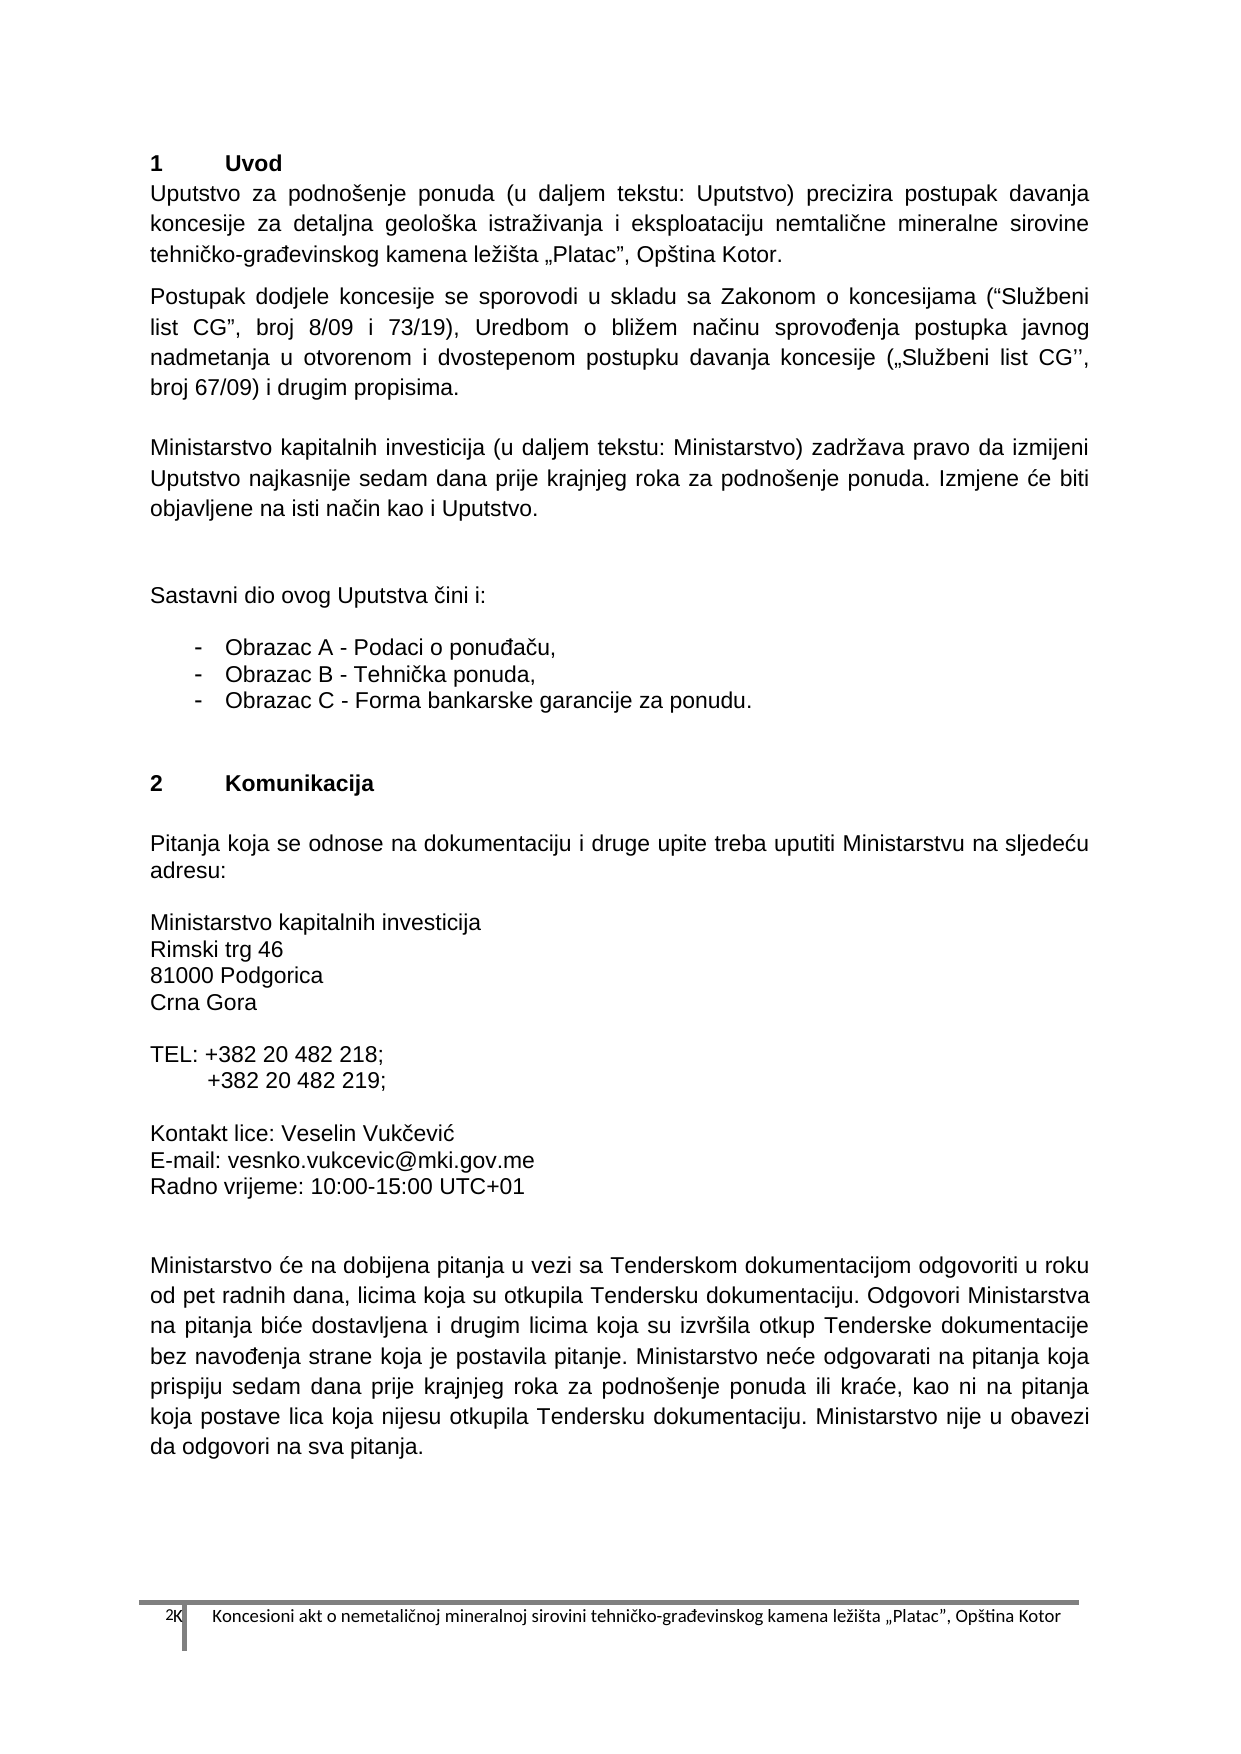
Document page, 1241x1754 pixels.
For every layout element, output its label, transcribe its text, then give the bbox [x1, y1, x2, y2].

text Rimski trg 46 [150, 936, 1090, 962]
subtitle Uvod [150, 150, 1090, 176]
text Ministarstvo kapitalnih investicija [150, 909, 1090, 936]
list Obrazac B - Tehnička ponuda, [194, 661, 1090, 687]
text Postupak dodjele koncesije se sporovodi u skladu sa Zakonom o koncesijama (“Službeni list CG”, broj 8/09 i 73/19), Uredbom o bližem načinu sprovođenja postupka javnog nadmetanja u otvorenom i dvostepenom postupku davanja koncesije („Službeni list CG’’, broj 67/09) i drugim propisima. [150, 283, 1090, 400]
text Crna Gora [150, 988, 1090, 1015]
text E-mail: vesnko.vukcevic@mki.gov.me [150, 1147, 1090, 1173]
text 81000 Podgorica [150, 962, 1090, 988]
text +382 20 482 219; [150, 1067, 1090, 1094]
list Obrazac A - Podaci o ponuđaču, [194, 634, 1090, 661]
text Uputstvo za podnošenje ponuda (u daljem tekstu: Uputstvo) precizira postupak davanja koncesije za detaljna geološka istraživanja i eksploataciju nemtalične mineralne sirovine tehničko-građevinskog kamena ležišta „Platac”, Opština Kotor. [150, 180, 1090, 267]
text Kontakt lice: Veselin Vukčević [150, 1120, 1090, 1147]
text Ministarstvo će na dobijena pitanja u vezi sa Tenderskom dokumentacijom odgovoriti u roku od pet radnih dana, licima koja su otkupila Tendersku dokumentaciju. Odgovori Ministarstva na pitanja biće dostavljena i drugim licima koja su izvršila otkup Tenderske dokumentacije bez navođenja strane koja je postavila pitanje. Ministarstvo neće odgovarati na pitanja koja prispiju sedam dana prije krajnjeg roka za podnošenje ponuda ili kraće, kao ni na pitanja koja postave lica koja nijesu otkupila Tendersku dokumentaciju. Ministarstvo nije u obavezi da odgovori na sva pitanja. [150, 1252, 1090, 1459]
text Radno vrijeme: 10:00-15:00 UTC+01 [150, 1173, 1090, 1199]
subtitle Komunikacija [150, 770, 1090, 796]
text Pitanja koja se odnose na dokumentaciju i druge upite treba uputiti Ministarstvu na sljedeću adresu: [150, 830, 1090, 883]
text Sastavni dio ovog Uputstva čini i: [150, 582, 1090, 608]
text Ministarstvo kapitalnih investicija (u daljem tekstu: Ministarstvo) zadržava pravo da izmijeni Uputstvo najkasnije sedam dana prije krajnjeg roka za podnošenje ponuda. Izmjene će biti objavljene na isti način kao i Uputstvo. [150, 434, 1090, 521]
list Obrazac C - Forma bankarske garancije za ponudu. [194, 687, 1090, 713]
text TEL: +382 20 482 218; [150, 1041, 1090, 1067]
